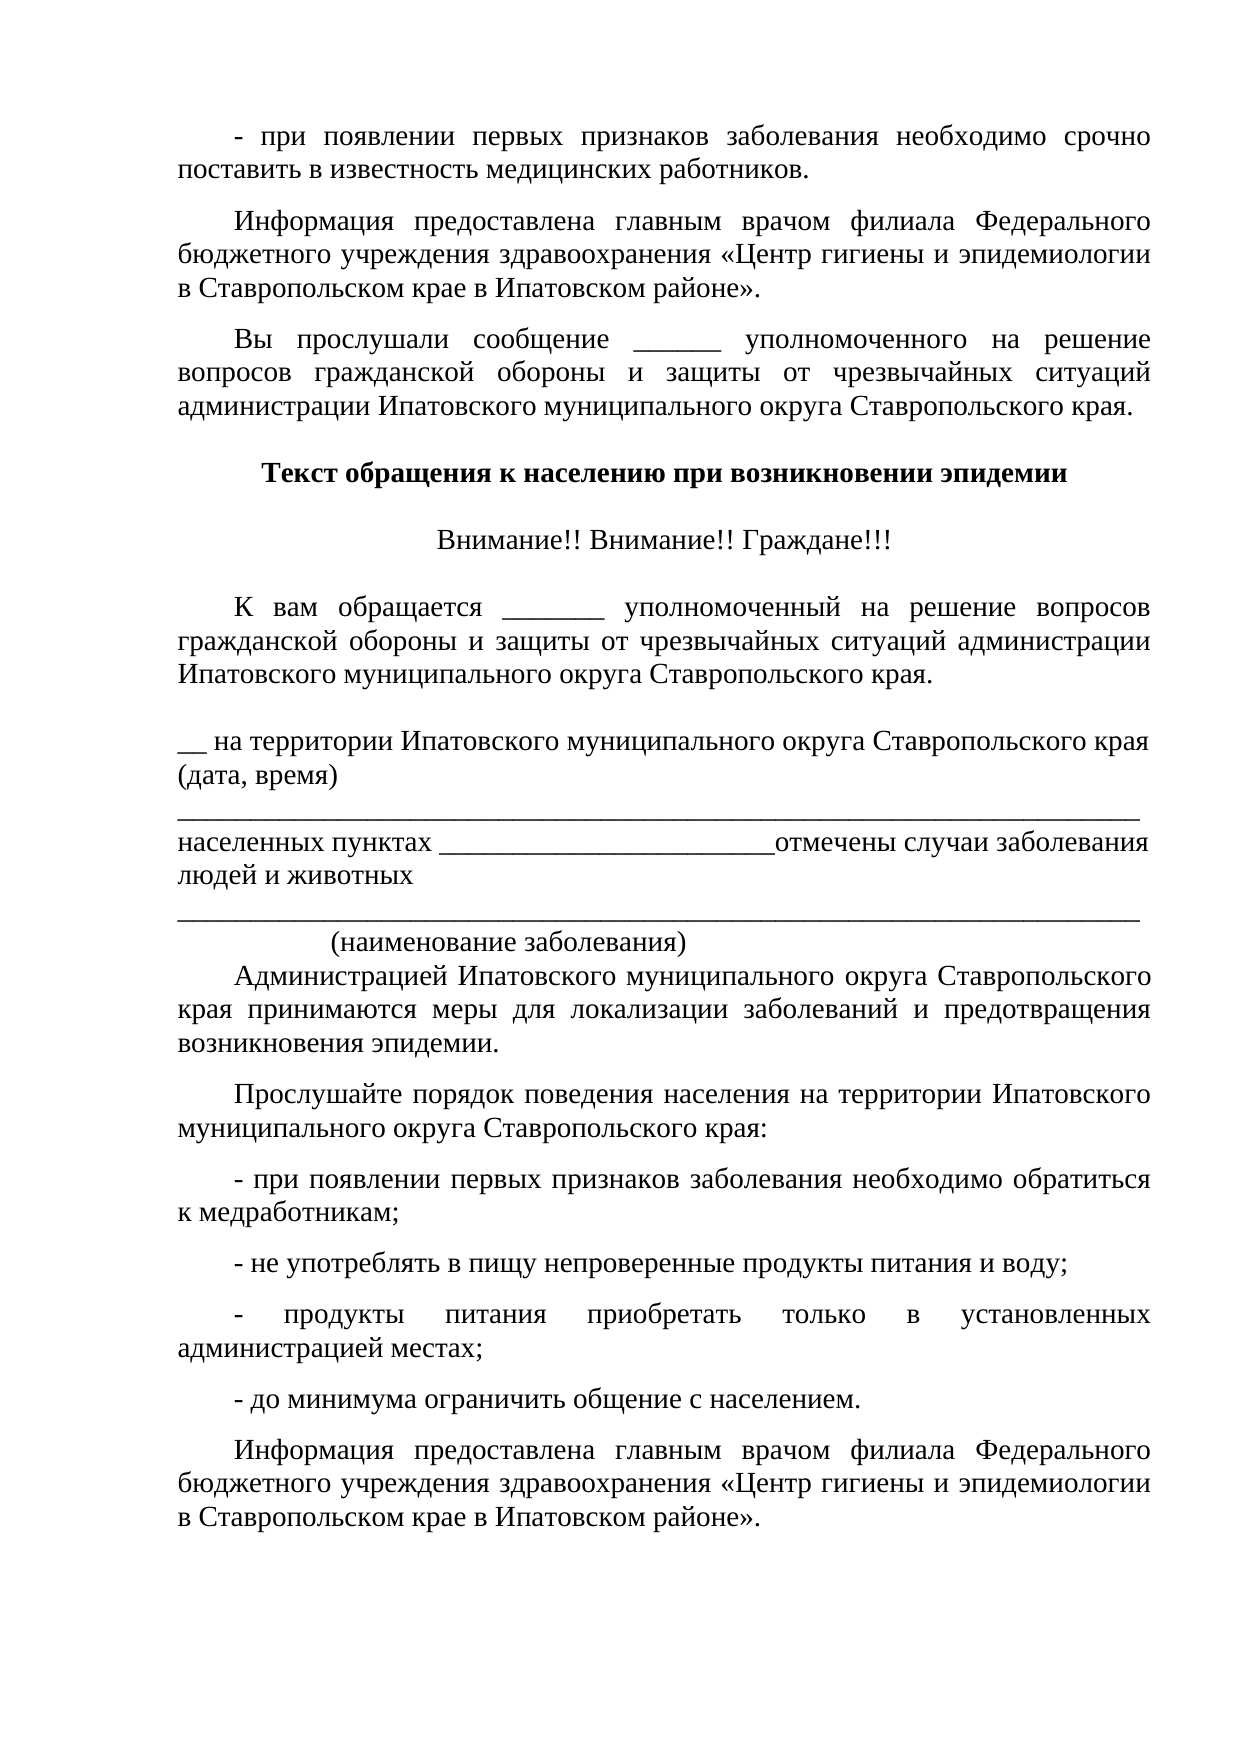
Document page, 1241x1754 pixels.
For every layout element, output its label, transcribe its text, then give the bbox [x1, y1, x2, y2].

text Внимание!! Внимание!! Граждане!!! [177, 522, 1152, 556]
text Информация предоставлена главным врачом филиала Федерального бюджетного учреждения здравоохранения «Центр гигиены и эпидемиологии в Ставропольском крае в Ипатовском районе». [177, 203, 1152, 303]
text __________________________________________________________________ [177, 790, 1152, 824]
text - продукты питания приобретать только в установленных администрацией местах; [177, 1296, 1152, 1363]
text населенных пунктах _______________________отмечены случаи заболевания [177, 824, 1152, 857]
text __________________________________________________________________ [177, 891, 1152, 924]
text (дата, время) [177, 757, 1152, 790]
text __ на территории Ипатовского муниципального округа Ставропольского края [177, 723, 1152, 757]
text К вам обращается _______ уполномоченный на решение вопросов гражданской обороны и защиты от чрезвычайных ситуаций администрации Ипатовского муниципального округа Ставропольского края. [177, 589, 1152, 690]
text Вы прослушали сообщение ______ уполномоченного на решение вопросов гражданской обороны и защиты от чрезвычайных ситуаций администрации Ипатовского муниципального округа Ставропольского края. [177, 321, 1152, 421]
text Текст обращения к населению при возникновении эпидемии [177, 455, 1152, 488]
text - до минимума ограничить общение с населением. [177, 1381, 1152, 1414]
text Информация предоставлена главным врачом филиала Федерального бюджетного учреждения здравоохранения «Центр гигиены и эпидемиологии в Ставропольском крае в Ипатовском районе». [177, 1432, 1152, 1533]
text Администрацией Ипатовского муниципального округа Ставропольского края принимаются меры для локализации заболеваний и предотвращения возникновения эпидемии. [177, 958, 1152, 1059]
text - при появлении первых признаков заболевания необходимо срочно поставить в известность медицинских работников. [177, 118, 1152, 185]
text Прослушайте порядок поведения населения на территории Ипатовского муниципального округа Ставропольского края: [177, 1076, 1152, 1143]
text людей и животных [177, 857, 1152, 891]
text - при появлении первых признаков заболевания необходимо обратиться к медработникам; [177, 1161, 1152, 1228]
text - не употреблять в пищу непроверенные продукты питания и воду; [177, 1245, 1152, 1279]
text (наименование заболевания) [177, 924, 1152, 958]
